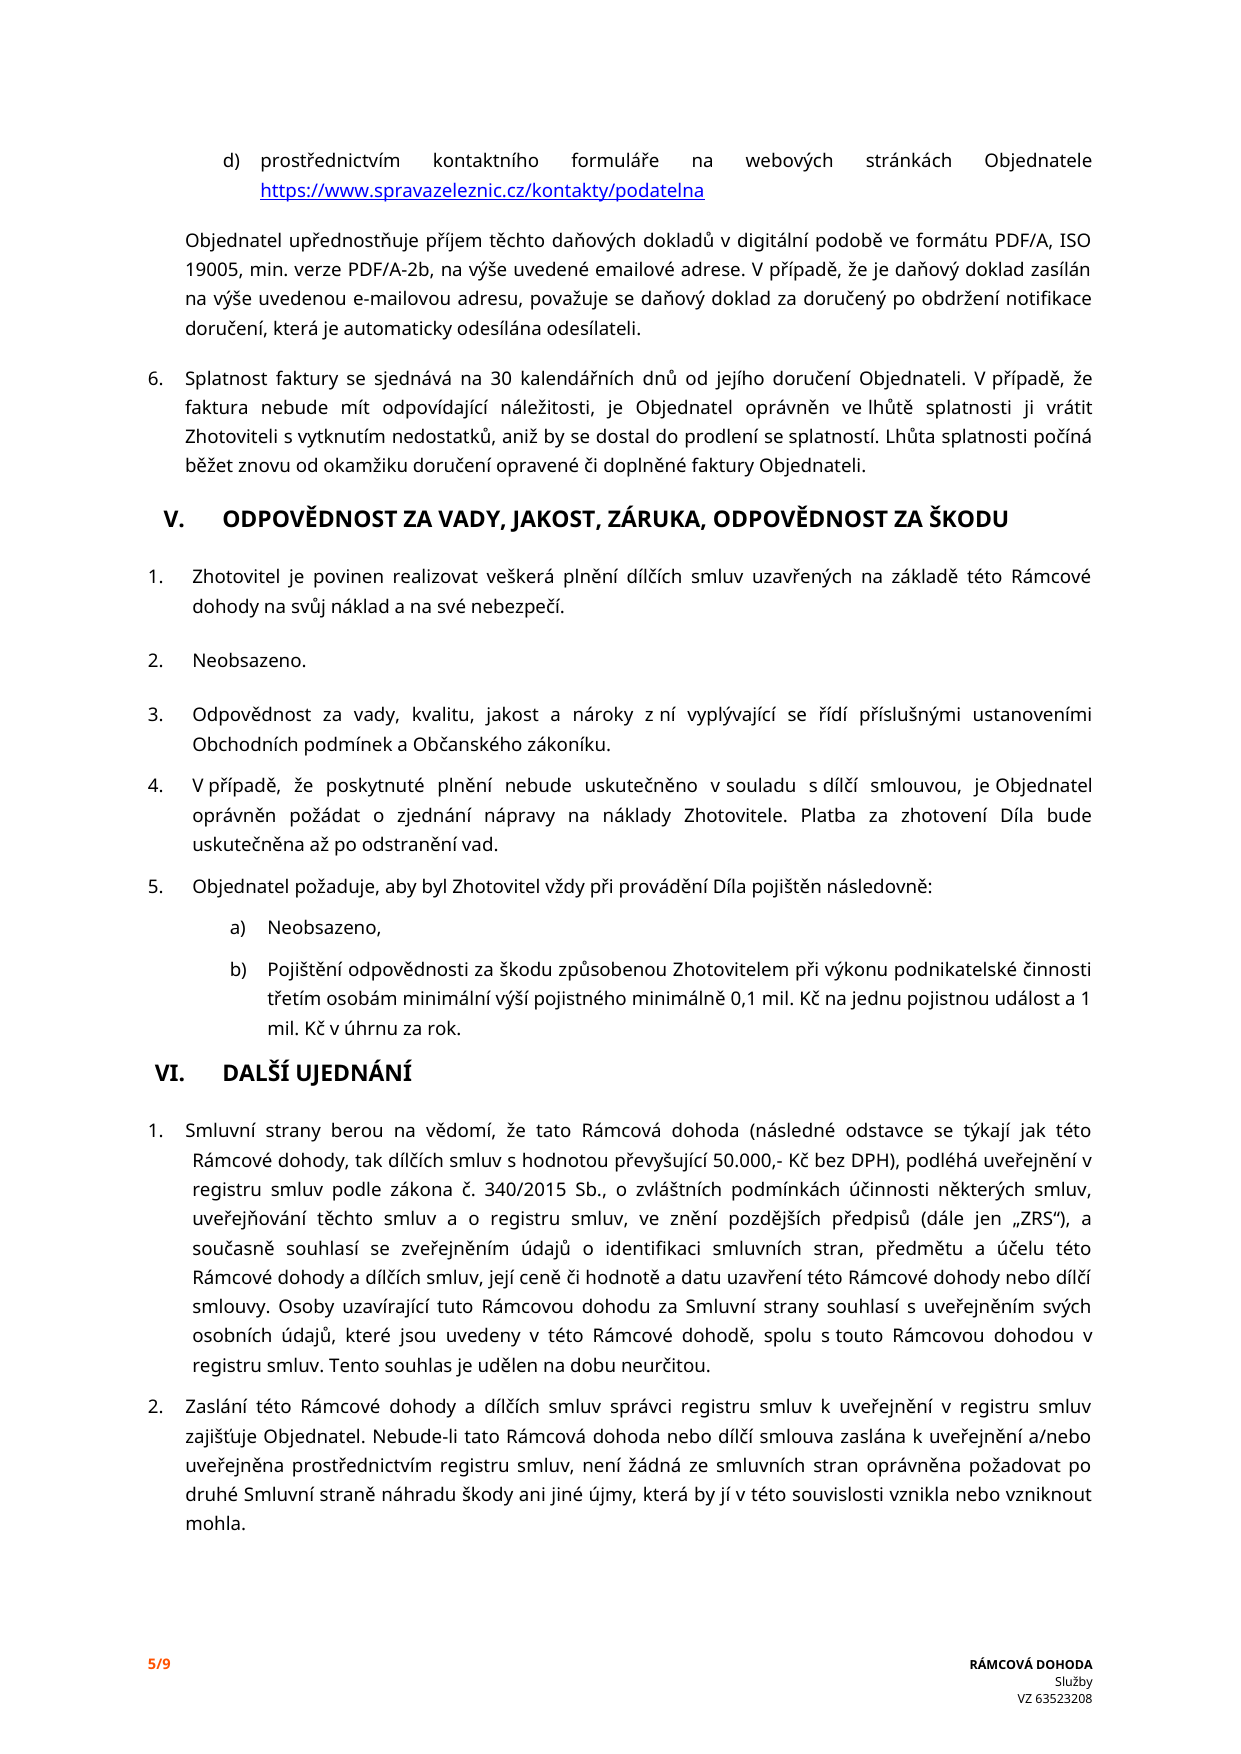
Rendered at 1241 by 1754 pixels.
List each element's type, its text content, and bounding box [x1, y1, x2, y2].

list V případě, že poskytnuté plnění nebude uskutečněno v souladu s dílčí smlouvou, je Objednatel oprávněn požádat o zjednání nápravy na náklady Zhotovitele. Platba za zhotovení Díla bude uskutečněna až po odstranění vad. [148, 773, 1093, 857]
list Pojištění odpovědnosti za škodu způsobenou Zhotovitelem při výkonu podnikatelské činnosti třetím osobám minimální výší pojistného minimálně 0,1 mil. Kč na jednu pojistnou událost a 1 mil. Kč v úhrnu za rok. [229, 956, 1093, 1041]
list Splatnost faktury se sjednává na 30 kalendářních dnů od jejího doručení Objednateli. V případě, že faktura nebude mít odpovídající náležitosti, je Objednatel oprávněn ve lhůtě splatnosti ji vrátit Zhotoviteli s vytknutím nedostatků, aniž by se dostal do prodlení se splatností. Lhůta splatnosti počíná běžet znovu od okamžiku doručení opravené či doplněné faktury Objednateli. [148, 365, 1093, 478]
list Smluvní strany berou na vědomí, že tato Rámcová dohoda (následné odstavce se týkají jak této Rámcové dohody, tak dílčích smluv s hodnotou převyšující 50.000,- Kč bez DPH), podléhá uveřejnění v registru smluv podle zákona č. 340/2015 Sb., o zvláštních podmínkách účinnosti některých smluv, uveřejňování těchto smluv a o registru smluv, ve znění pozdějších předpisů (dále jen „ZRS“), a současně souhlasí se zveřejněním údajů o identifikaci smluvních stran, předmětu a účelu této Rámcové dohody a dílčích smluv, její ceně či hodnotě a datu uzavření této Rámcové dohody nebo dílčí smlouvy. Osoby uzavírající tuto Rámcovou dohodu za Smluvní strany souhlasí s uveřejněním svých osobních údajů, které jsou uvedeny v této Rámcové dohodě, spolu s touto Rámcovou dohodou v registru smluv. Tento souhlas je udělen na dobu neurčitou. [148, 1118, 1093, 1377]
text Objednatel upřednostňuje příjem těchto daňových dokladů v digitální podobě ve formátu PDF/A, ISO 19005, min. verze PDF/A-2b, na výše uvedené emailové adrese. V případě, že je daňový doklad zasílán na výše uvedenou e-mailovou adresu, považuje se daňový doklad za doručený po obdržení notifikace doručení, která je automaticky odesílána odesílateli. [185, 227, 1093, 340]
list ODPOVĚDNOST ZA VADY, JAKOST, ZÁRUKA, ODPOVĚDNOST ZA ŠKODU [185, 503, 1093, 534]
list DALŠÍ UJEDNÁNÍ [185, 1057, 1093, 1088]
list Zaslání této Rámcové dohody a dílčích smluv správci registru smluv k uveřejnění v registru smluv zajišťuje Objednatel. Nebude-li tato Rámcová dohoda nebo dílčí smlouva zaslána k uveřejnění a/nebo uveřejněna prostřednictvím registru smluv, není žádná ze smluvních stran oprávněna požadovat po druhé Smluvní straně náhradu škody ani jiné újmy, která by jí v této souvislosti vznikla nebo vzniknout mohla. [148, 1394, 1093, 1536]
list Neobsazeno, [229, 915, 1093, 940]
list Objednatel požaduje, aby byl Zhotovitel vždy při provádění Díla pojištěn následovně: [148, 873, 1093, 898]
list Odpovědnost za vady, kvalitu, jakost a nároky z ní vyplývající se řídí příslušnými ustanoveními Obchodních podmínek a Občanského zákoníku. [148, 702, 1093, 756]
list prostřednictvím kontaktního formuláře na webových stránkách Objednatele https://www.spravazeleznic.cz/kontakty/podatelna [223, 148, 1093, 202]
list Zhotovitel je povinen realizovat veškerá plnění dílčích smluv uzavřených na základě této Rámcové dohody na svůj náklad a na své nebezpečí. [148, 564, 1093, 618]
list Neobsazeno. [148, 647, 1093, 673]
